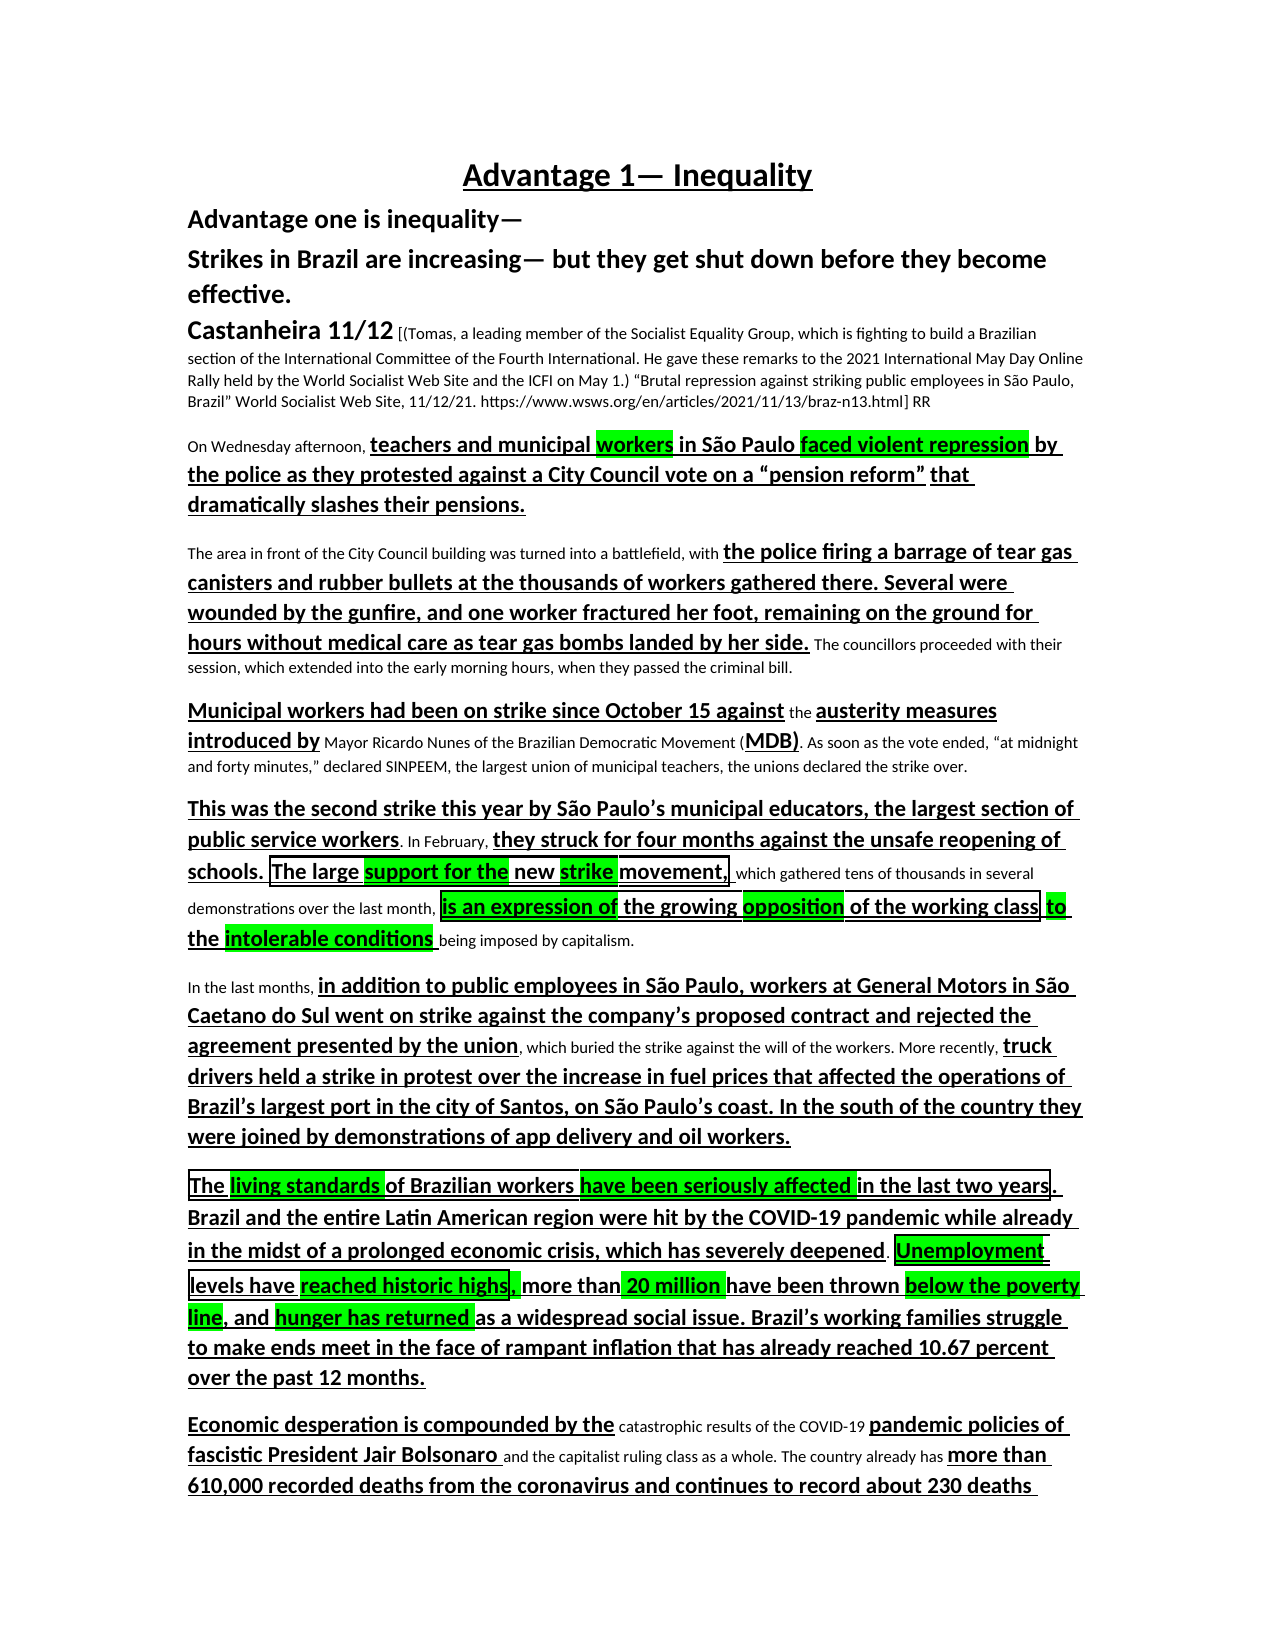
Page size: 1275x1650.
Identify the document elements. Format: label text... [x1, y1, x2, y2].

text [187, 1410, 1087, 1499]
text This was the second strike this year by São Paulo’s municipal educators, the largest section of public service workers. In February, they struck for four months against the unsafe reopening of schools. The large support for the new strike movement, which gathered tens of thousands in several demonstrations over the last month, is an expression of the growing opposition of the working class to the intolerable conditions being imposed by capitalism. [187, 794, 1087, 952]
subtitle Advantage one is inequality— [187, 202, 1087, 235]
subtitle Advantage 1— Inequality [187, 154, 1087, 195]
text On Wednesday afternoon, teachers and municipal workers in São Paulo faced violent repression by the police as they protested against a City Council vote on a “pension reform” that dramatically slashes their pensions. [187, 430, 1087, 519]
subtitle Strikes in Brazil are increasing— but they get shut down before they become effective. [187, 242, 1087, 311]
text Municipal workers had been on strike since October 15 against the austerity measures introduced by Mayor Ricardo Nunes of the Brazilian Democratic Movement (MDB). As soon as the vote ended, “at midnight and forty minutes,” declared SINPEEM, the largest union of municipal teachers, the unions declared the strike over. [187, 696, 1087, 776]
text In the last months, in addition to public employees in São Paulo, workers at General Motors in São Caetano do Sul went on strike against the company’s proposed contract and rejected the agreement presented by the union, which buried the strike against the will of the workers. More recently, truck drivers held a strike in protest over the increase in fuel prices that affected the operations of Brazil’s largest port in the city of Santos, on São Paulo’s coast. In the south of the country they were joined by demonstrations of app delivery and oil workers. [187, 971, 1087, 1150]
text Castanheira 11/12 [(Tomas, a leading member of the Socialist Equality Group, which is fighting to build a Brazilian section of the International Committee of the Fourth International. He gave these remarks to the 2021 International May Day Online Rally held by the World Socialist Web Site and the ICFI on May 1.) “Brutal repression against striking public employees in São Paulo, Brazil” World Socialist Web Site, 11/12/21. https://www.wsws.org/en/articles/2021/11/13/braz-n13.html] RR [187, 313, 1087, 412]
text The area in front of the City Council building was turned into a battlefield, with the police firing a barrage of tear gas canisters and rubber bullets at the thousands of workers gathered there. Several were wounded by the gunfire, and one worker fractured her foot, remaining on the ground for hours without medical care as tear gas bombs landed by her side. The councillors proceeded with their session, which extended into the early morning hours, when they passed the criminal bill. [187, 537, 1087, 678]
text The living standards of Brazilian workers have been seriously affected in the last two years. Brazil and the entire Latin American region were hit by the COVID-19 pandemic while already in the midst of a prolonged economic crisis, which has severely deepened. Unemployment levels have reached historic highs, more than 20 million have been thrown below the poverty line, and hunger has returned as a widespread social issue. Brazil’s working families struggle to make ends meet in the face of rampant inflation that has already reached 10.67 percent over the past 12 months. [187, 1169, 1087, 1392]
